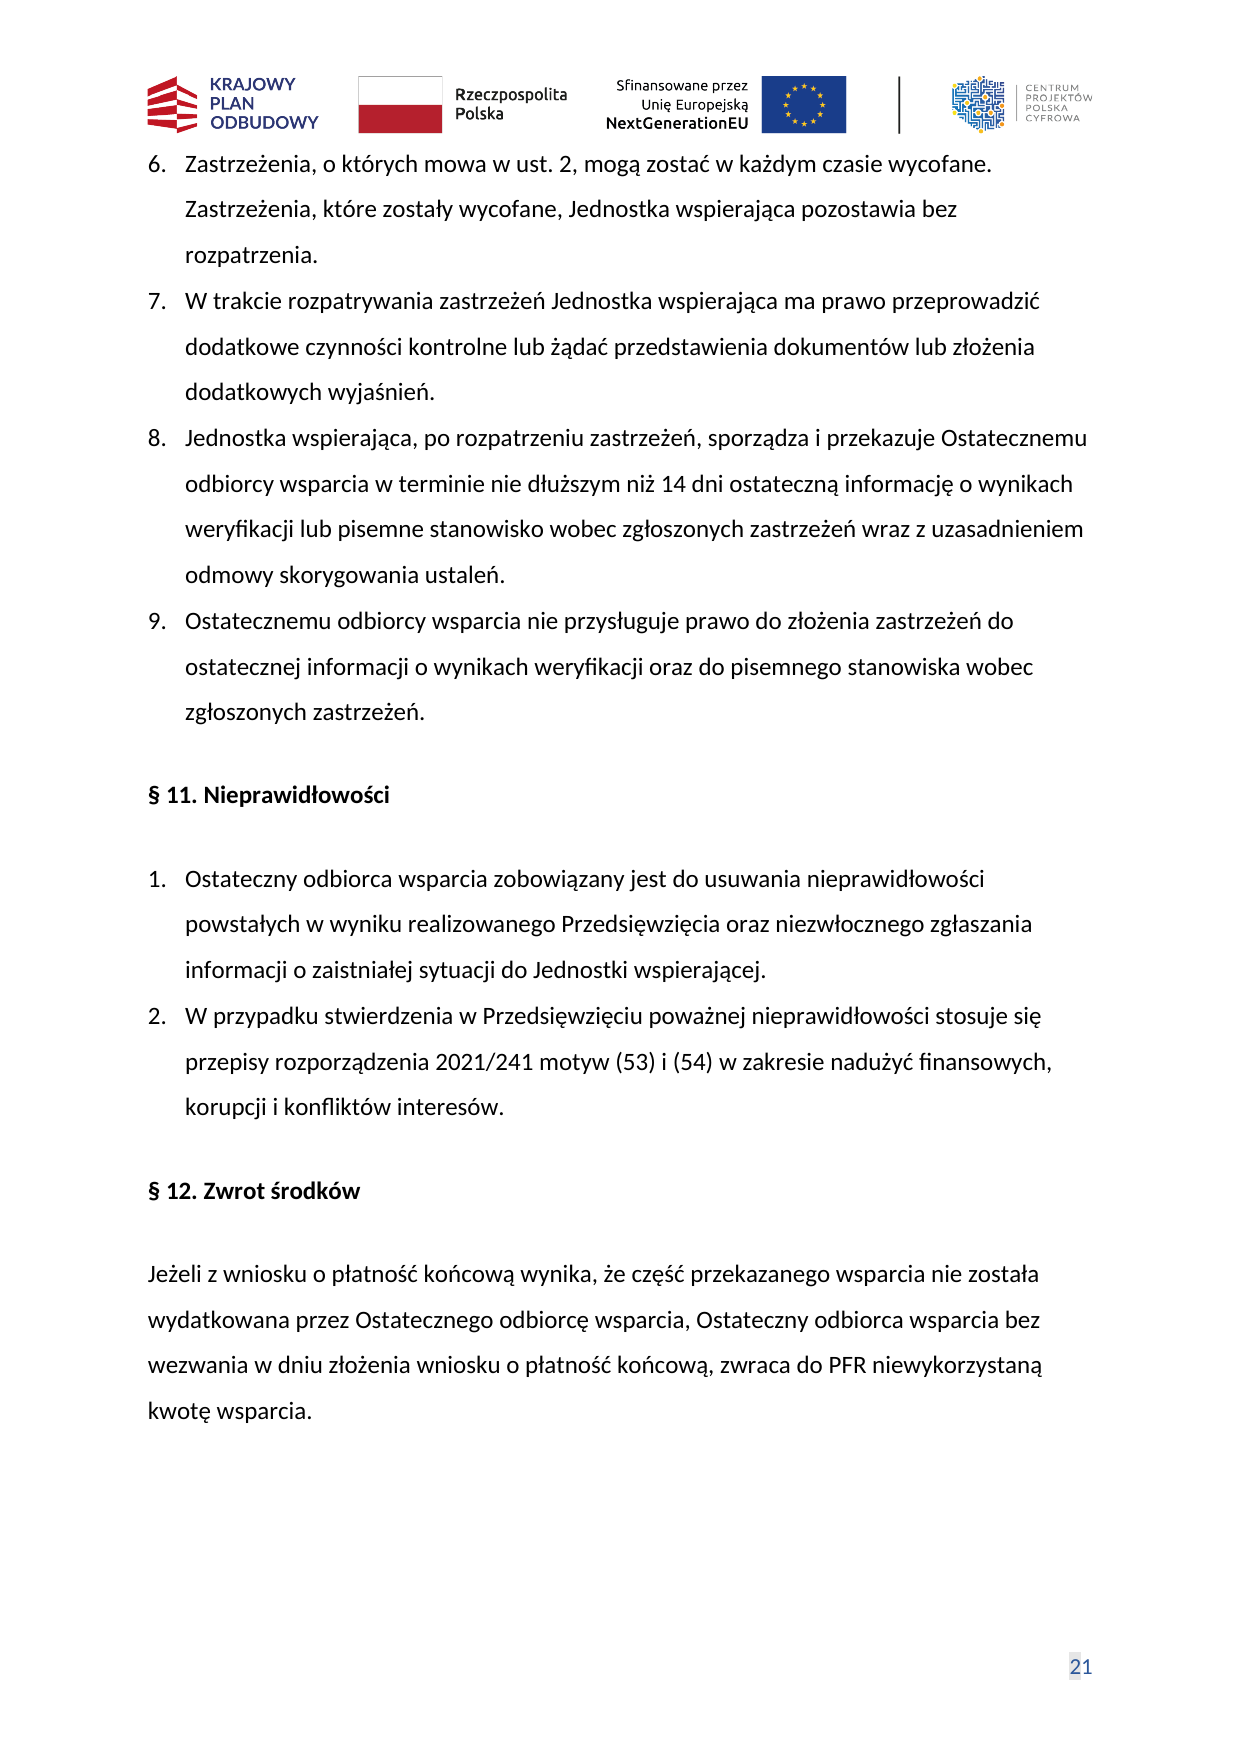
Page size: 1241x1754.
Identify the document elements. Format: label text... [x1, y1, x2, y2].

subtitle § 12. Zwrot środków [148, 1175, 1092, 1205]
subtitle § 11. Nieprawidłowości [148, 780, 1092, 810]
list Ostateczny odbiorca wsparcia zobowiązany jest do usuwania nieprawidłowości powstałych w wyniku realizowanego Przedsięwzięcia oraz niezwłocznego zgłaszania informacji o zaistniałej sytuacji do Jednostki wspierającej. [148, 863, 1092, 985]
list W trakcie rozpatrywania zastrzeżeń Jednostka wspierająca ma prawo przeprowadzić dodatkowe czynności kontrolne lub żądać przedstawienia dokumentów lub złożenia dodatkowych wyjaśnień. [148, 285, 1092, 407]
list W przypadku stwierdzenia w Przedsięwzięciu poważnej nieprawidłowości stosuje się przepisy rozporządzenia 2021/241 motyw (53) i (54) w zakresie nadużyć finansowych, korupcji i konfliktów interesów. [148, 1000, 1092, 1122]
list Ostatecznemu odbiorcy wsparcia nie przysługuje prawo do złożenia zastrzeżeń do ostatecznej informacji o wynikach weryfikacji oraz do pisemnego stanowiska wobec zgłoszonych zastrzeżeń. [148, 605, 1092, 727]
list Zastrzeżenia, o których mowa w ust. 2, mogą zostać w każdym czasie wycofane. Zastrzeżenia, które zostały wycofane, Jednostka wspierająca pozostawia bez rozpatrzenia. [148, 148, 1092, 270]
list Jednostka wspierająca, po rozpatrzeniu zastrzeżeń, sporządza i przekazuje Ostatecznemu odbiorcy wsparcia w terminie nie dłuższym niż 14 dni ostateczną informację o wynikach weryfikacji lub pisemne stanowisko wobec zgłoszonych zastrzeżeń wraz z uzasadnieniem odmowy skorygowania ustaleń. [148, 422, 1092, 590]
picture [147, 76, 1093, 134]
list Jeżeli z wniosku o płatność końcową wynika, że część przekazanego wsparcia nie została wydatkowana przez Ostatecznego odbiorcę wsparcia, Ostateczny odbiorca wsparcia bez wezwania w dniu złożenia wniosku o płatność końcową, zwraca do PFR niewykorzystaną kwotę wsparcia. [148, 1258, 1092, 1426]
